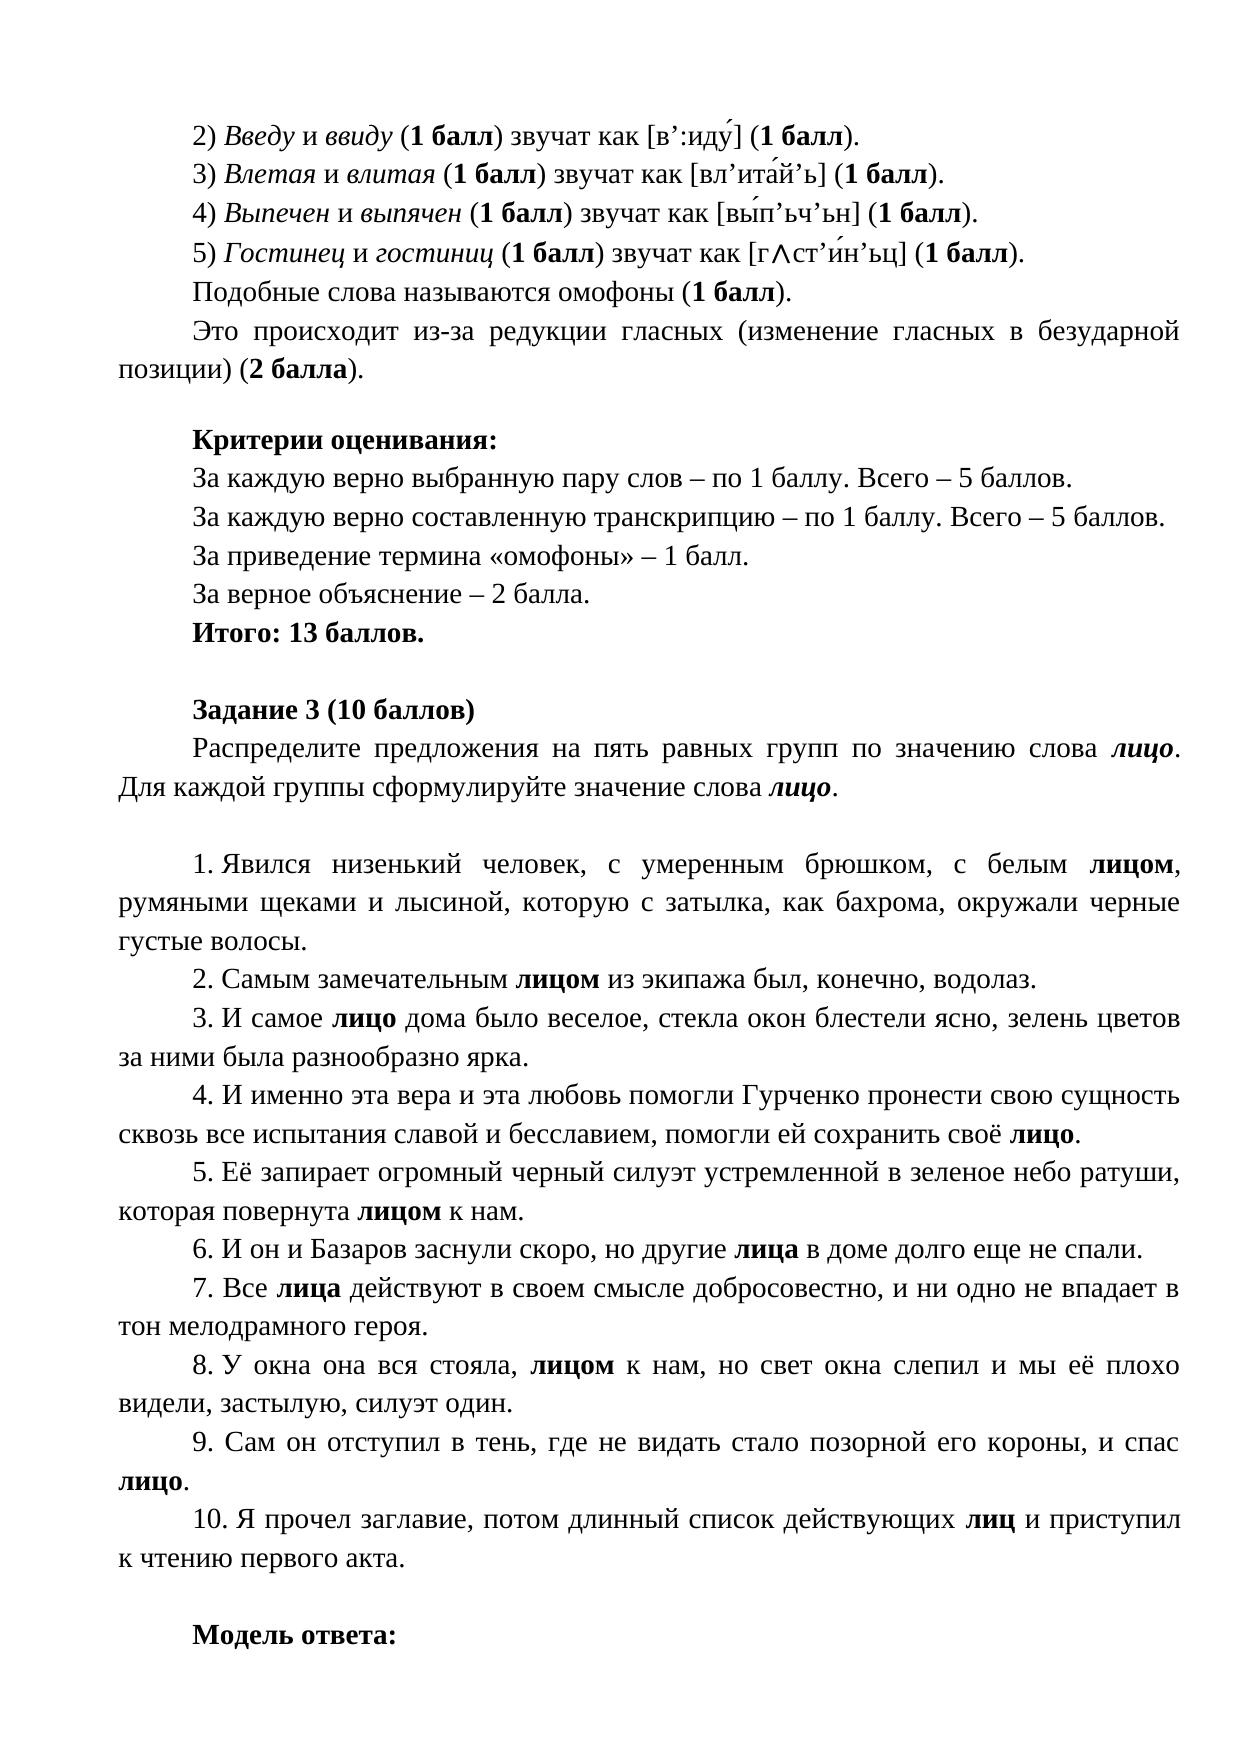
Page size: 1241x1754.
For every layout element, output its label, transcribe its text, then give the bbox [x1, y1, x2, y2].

text За верное объяснение – 2 балла. [118, 576, 1181, 610]
text 10. Я прочел заглавие, потом длинный список действующих лиц и приступил к чтению первого акта. [118, 1501, 1181, 1573]
text За каждую верно составленную транскрипцию – по 1 баллу. Всего – 5 баллов. [118, 499, 1181, 533]
text 4) Выпечен и выпячен (1 балл) звучат как [вы́п’ьч’ьн] (1 балл). [118, 195, 1181, 229]
text 1. Явился низенький человек, с умеренным брюшком, с белым лицом, румяными щеками и лысиной, которую с затылка, как бахрома, окружали черные густые волосы. [118, 846, 1181, 957]
text 9. Сам он отступил в тень, где не видать стало позорной его короны, и спас лицо. [118, 1424, 1181, 1496]
text 2) Введу и ввиду (1 балл) звучат как [в’:иду́] (1 балл). [118, 118, 1181, 152]
text Это происходит из-за редукции гласных (изменение гласных в безударной позиции) (2 балла). [118, 313, 1181, 385]
text 3. И самое лицо дома было веселое, стекла окон блестели ясно, зелень цветов за ними была разнообразно ярка. [118, 1000, 1181, 1072]
text Критерии оценивания: [118, 422, 1181, 456]
text 7. Все лица действуют в своем смысле добросовестно, и ни одно не впадает в тон мелодрамного героя. [118, 1270, 1181, 1342]
text 6. И он и Базаров заснули скоро, но другие лица в доме долго еще не спали. [118, 1231, 1181, 1265]
text Модель ответа: [118, 1617, 1181, 1650]
text 5. Её запирает огромный черный силуэт устремленной в зеленое небо ратуши, которая повернута лицом к нам. [118, 1154, 1181, 1226]
text За приведение термина «омофоны» – 1 балл. [118, 538, 1181, 571]
text Итого: 13 баллов. [118, 615, 1181, 648]
text Распределите предложения на пять равных групп по значению слова лицо. Для каждой группы сформулируйте значение слова лицо. [118, 730, 1181, 802]
text 4. И именно эта вера и эта любовь помогли Гурченко пронести свою сущность сквозь все испытания славой и бесславием, помогли ей сохранить своё лицо. [118, 1077, 1181, 1149]
text 8. У окна она вся стояла, лицом к нам, но свет окна слепил и мы её плохо видели, застылую, силуэт один. [118, 1347, 1181, 1419]
text Задание 3 (10 баллов) [118, 692, 1181, 725]
text За каждую верно выбранную пару слов – по 1 баллу. Всего – 5 баллов. [118, 461, 1181, 494]
text 2. Самым замечательным лицом из экипажа был, конечно, водолаз. [118, 962, 1181, 995]
text 5) Гостинец и гостиниц (1 балл) звучат как [г∧ст’и́н’ьц] (1 балл). [118, 234, 1181, 269]
text 3) Влетая и влитая (1 балл) звучат как [вл’ита́й’ь] (1 балл). [118, 157, 1181, 190]
text Подобные слова называются омофоны (1 балл). [118, 274, 1181, 308]
